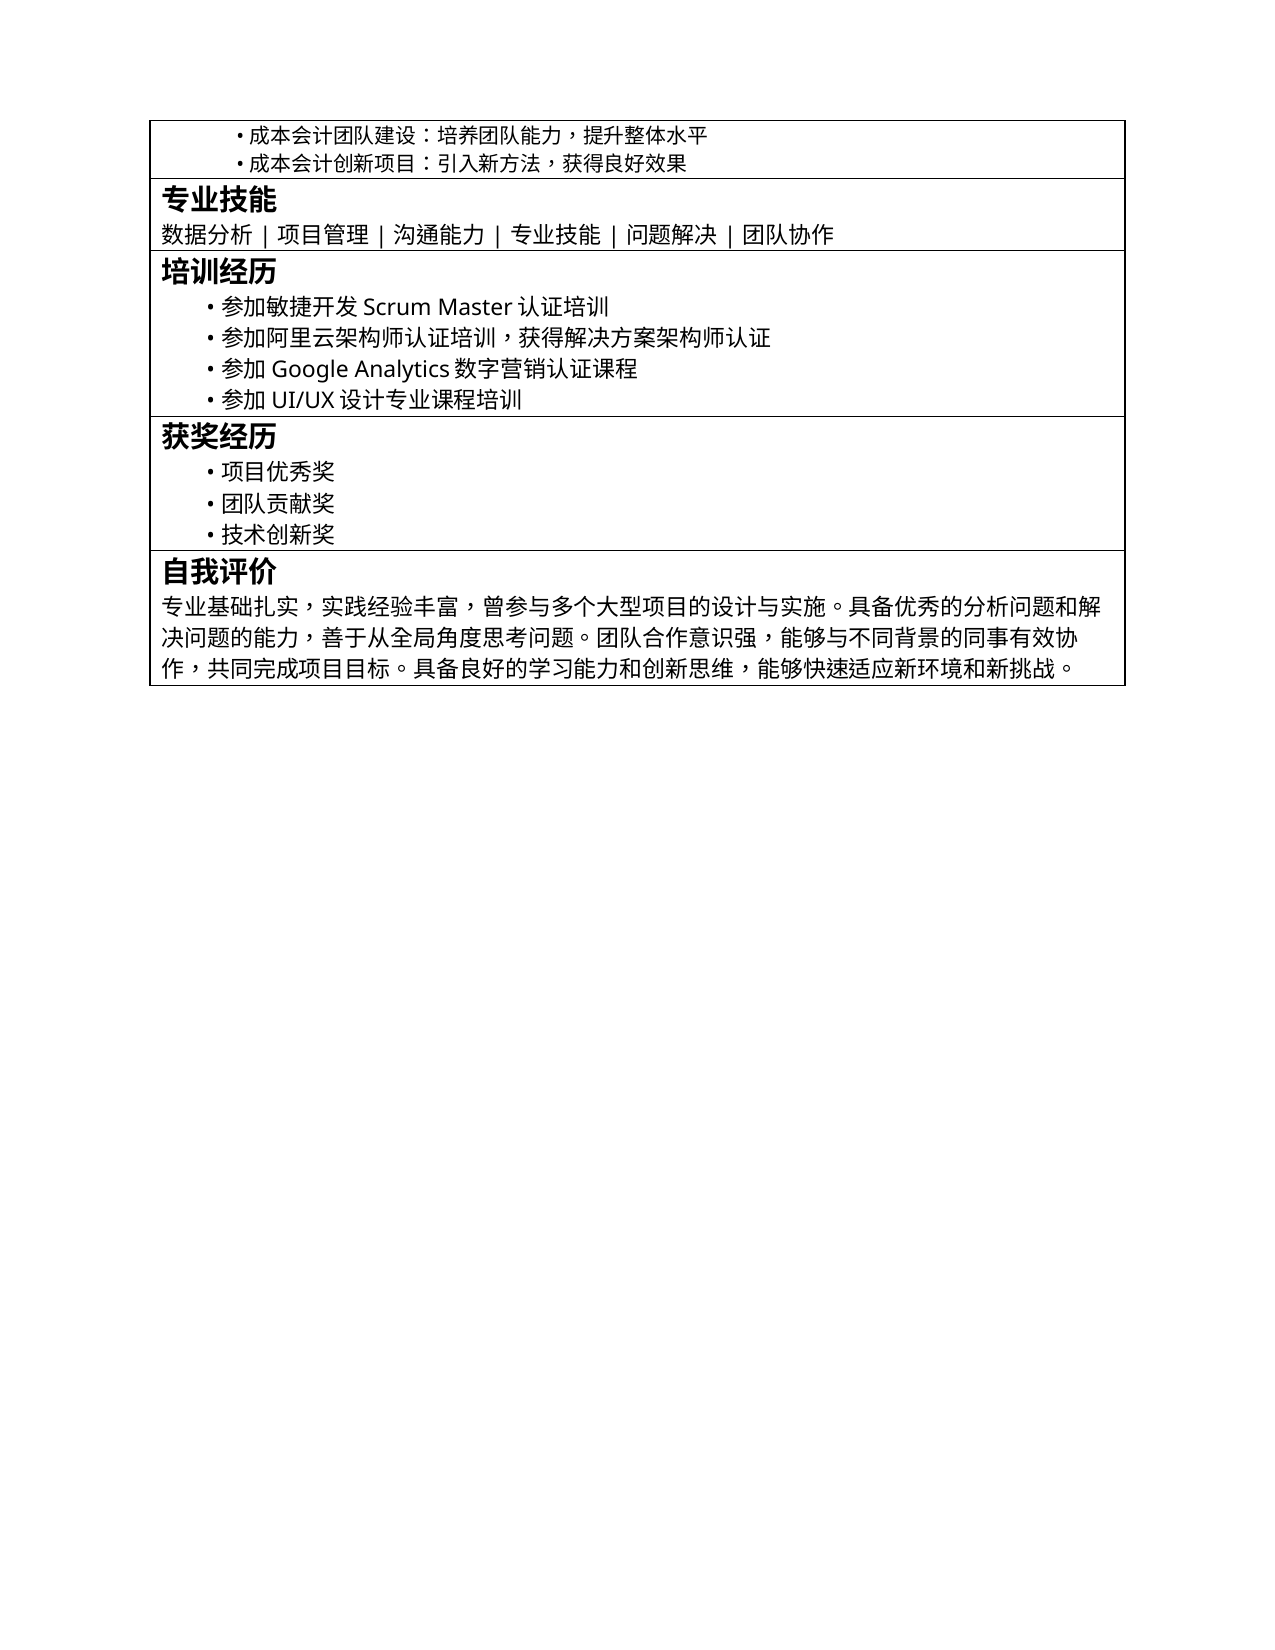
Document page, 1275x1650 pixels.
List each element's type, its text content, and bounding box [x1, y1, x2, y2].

table_cell 自我评价 专业基础扎实，实践经验丰富，曾参与多个大型项目的设计与实施。具备优秀的分析问题和解决问题的能力，善于从全局角度思考问题。团队合作意识强，能够与不同背景的同事有效协作，共同完成项目目标。具备良好的学习能力和创新思维，能够快速适应新环境和新挑战。 [151, 551, 1124, 684]
table_cell 培训经历 • 参加敏捷开发Scrum Master认证培训 • 参加阿里云架构师认证培训，获得解决方案架构师认证 • 参加Google Analytics数字营销认证课程 • 参加UI/UX设计专业课程培训 [151, 251, 1124, 416]
table_cell 专业技能 数据分析 | 项目管理 | 沟通能力 | 专业技能 | 问题解决 | 团队协作 [151, 179, 1124, 250]
table_cell 获奖经历 • 项目优秀奖 • 团队贡献奖 • 技术创新奖 [151, 417, 1124, 550]
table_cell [151, 121, 1124, 178]
